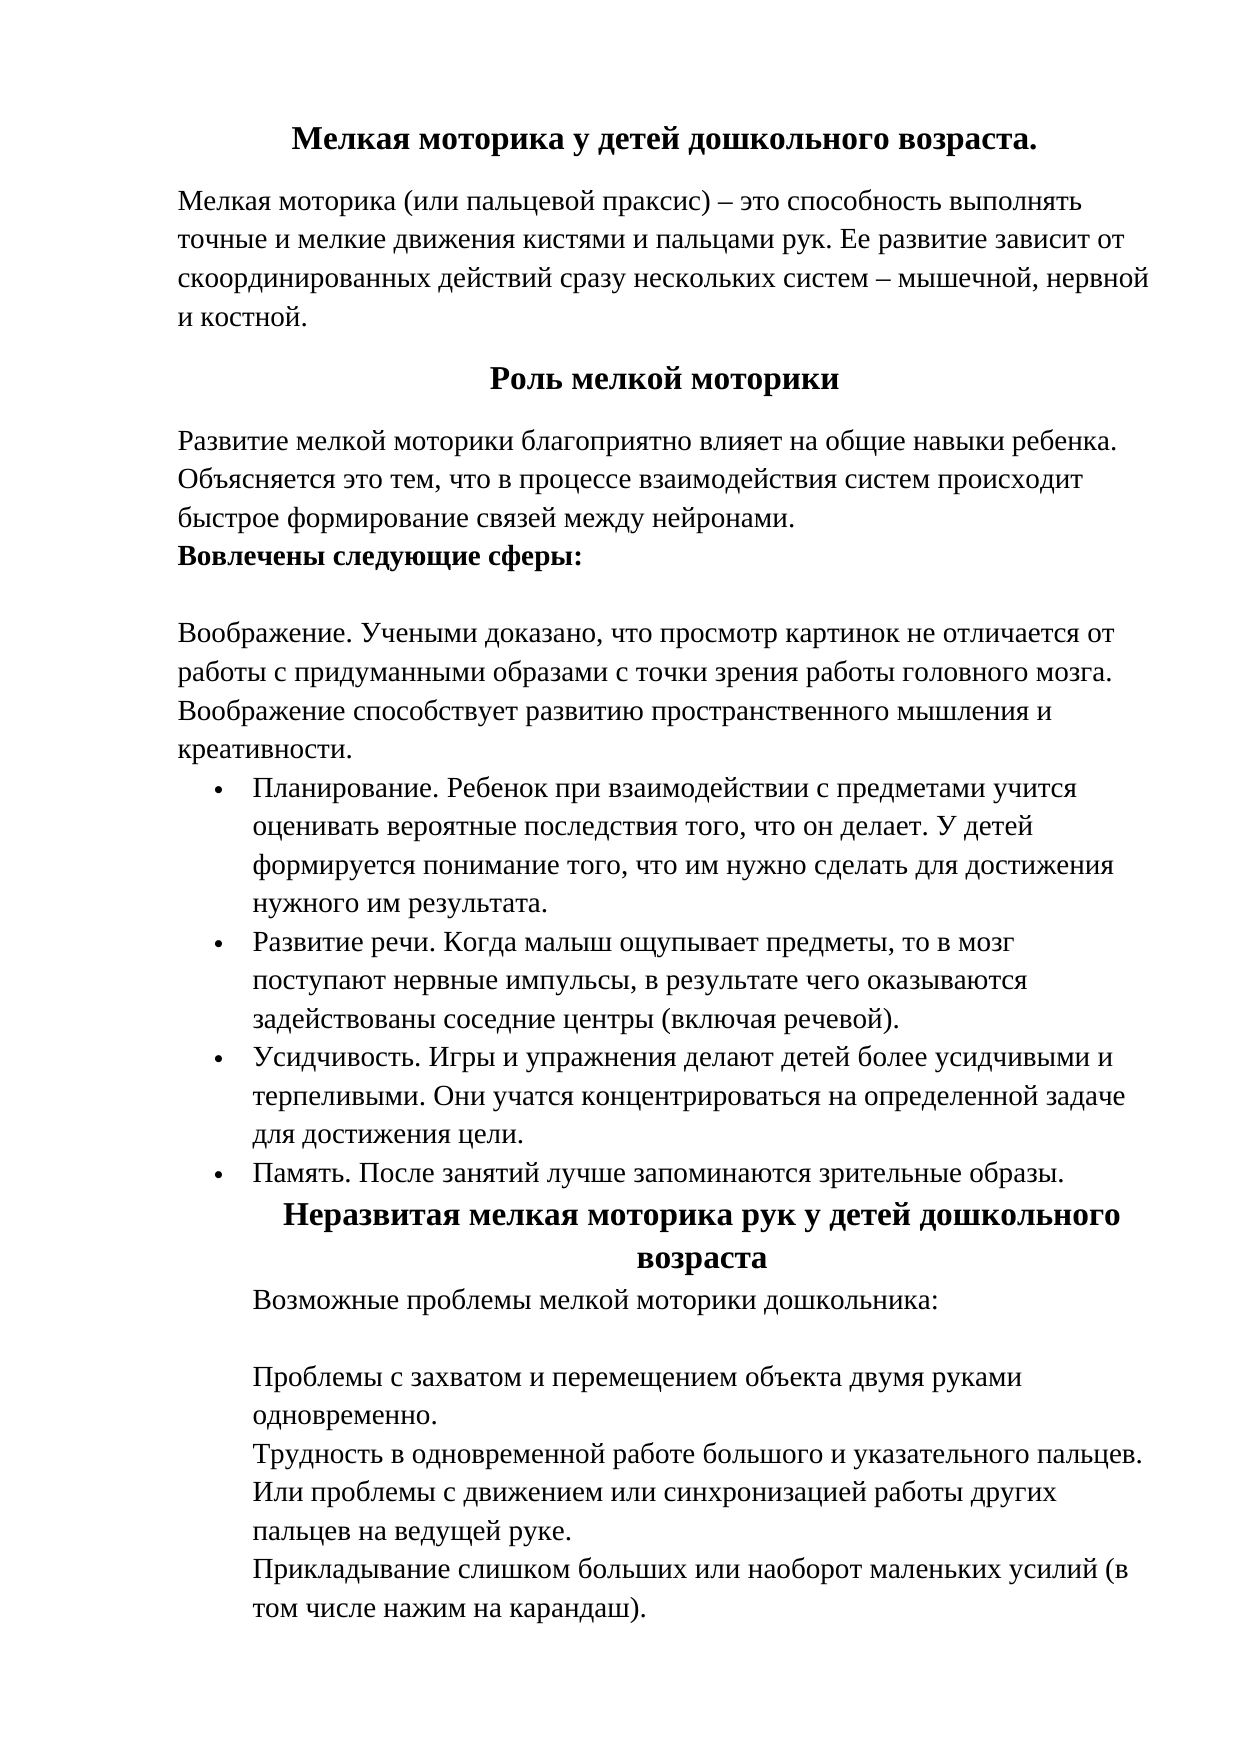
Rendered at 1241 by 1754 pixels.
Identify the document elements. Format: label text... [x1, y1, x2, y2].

list Развитие речи. Когда малыш ощупывает предметы, то в мозг поступают нервные импульсы, в результате чего оказываются задействованы соседние центры (включая речевой). [215, 924, 1152, 1034]
text Или проблемы с движением или синхронизацией работы других пальцев на ведущей руке. [252, 1474, 1152, 1547]
text Мелкая моторика (или пальцевой праксис) – это способность выполнять точные и мелкие движения кистями и пальцами рук. Ее развитие зависит от скоординированных действий сразу нескольких систем – мышечной, нервной и костной. [177, 183, 1152, 332]
text Вовлечены следующие сферы: [177, 538, 1152, 572]
list Память. После занятий лучше запоминаются зрительные образы. [215, 1155, 1152, 1189]
text Неразвитая мелкая моторика рук у детей дошкольного возраста [252, 1194, 1152, 1276]
list Планирование. Ребенок при взаимодействии с предметами учится оценивать вероятные последствия того, что он делает. У детей формируется понимание того, что им нужно сделать для достижения нужного им результата. [215, 770, 1152, 919]
text Возможные проблемы мелкой моторики дошкольника: [252, 1282, 1152, 1315]
text Роль мелкой моторики [177, 358, 1152, 396]
text Проблемы с захватом и перемещением объекта двумя руками одновременно. [252, 1359, 1152, 1431]
text Развитие мелкой моторики благоприятно влияет на общие навыки ребенка. Объясняется это тем, что в процессе взаимодействия систем происходит быстрое формирование связей между нейронами. [177, 423, 1152, 533]
text Мелкая моторика у детей дошкольного возраста. [177, 118, 1152, 156]
text Трудность в одновременной работе большого и указательного пальцев. [252, 1436, 1152, 1469]
text Прикладывание слишком больших или наоборот маленьких усилий (в том числе нажим на карандаш). [252, 1552, 1152, 1624]
text Воображение. Учеными доказано, что просмотр картинок не отличается от работы с придуманными образами с точки зрения работы головного мозга. Воображение способствует развитию пространственного мышления и креативности. [177, 616, 1152, 765]
list Усидчивость. Игры и упражнения делают детей более усидчивыми и терпеливыми. Они учатся концентрироваться на определенной задаче для достижения цели. [215, 1039, 1152, 1150]
